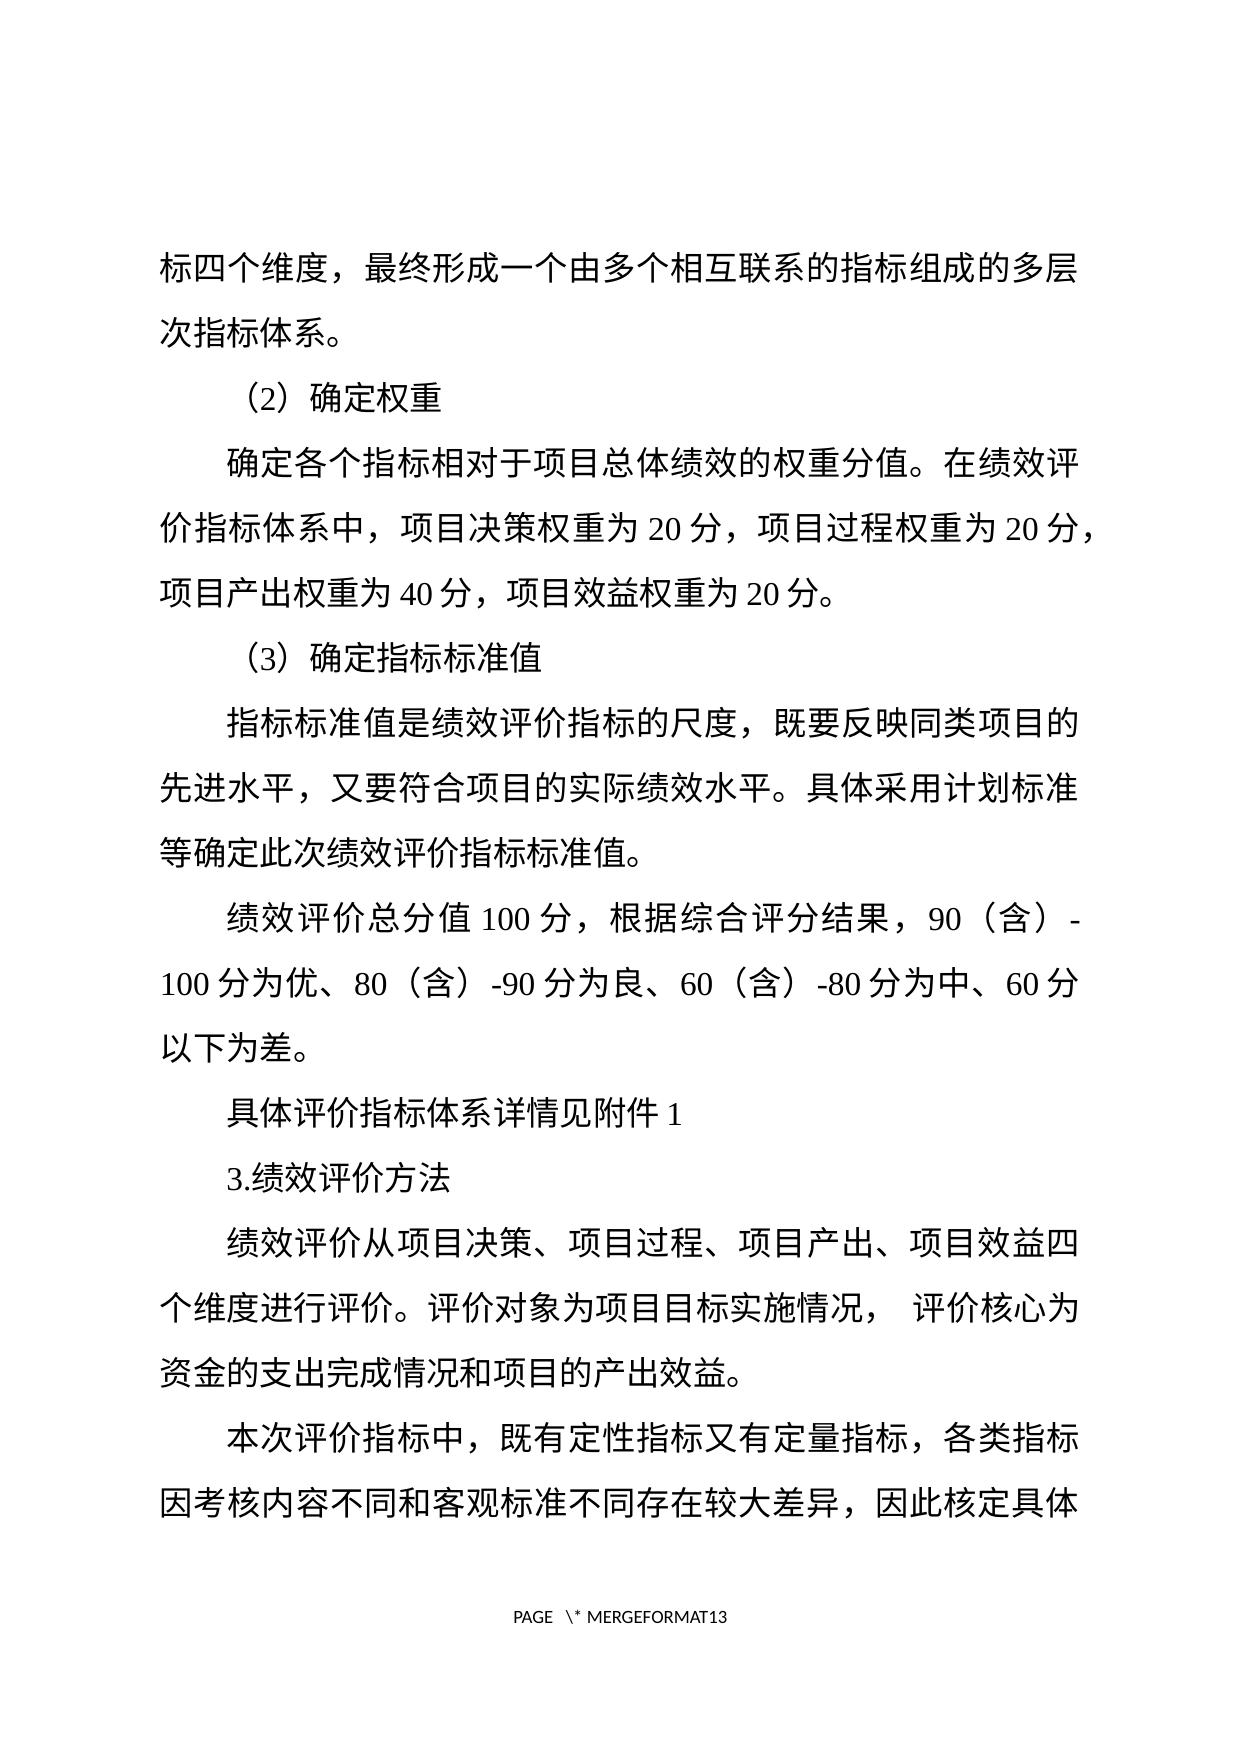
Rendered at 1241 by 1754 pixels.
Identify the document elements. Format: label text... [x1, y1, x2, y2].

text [159, 233, 1081, 363]
text （3）确定指标标准值 [159, 623, 1081, 688]
title 3.绩效评价方法 [159, 1143, 1081, 1208]
title 绩效评价总分值100分，根据综合评分结果，90（含）-100分为优、80（含）-90分为良、60（含）-80分为中、60分以下为差。 [159, 883, 1081, 1078]
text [159, 1403, 1081, 1533]
text 确定各个指标相对于项目总体绩效的权重分值。在绩效评价指标体系中，项目决策权重为20分，项目过程权重为20分，项目产出权重为40分，项目效益权重为20分。 [159, 428, 1081, 623]
text 指标标准值是绩效评价指标的尺度，既要反映同类项目的先进水平，又要符合项目的实际绩效水平。具体采用计划标准等确定此次绩效评价指标标准值。 [159, 688, 1081, 883]
text （2）确定权重 [159, 363, 1081, 428]
title 具体评价指标体系详情见附件1 [159, 1078, 1081, 1143]
text 绩效评价从项目决策、项目过程、项目产出、项目效益四个维度进行评价。评价对象为项目目标实施情况， 评价核心为资金的支出完成情况和项目的产出效益。 [159, 1208, 1081, 1403]
